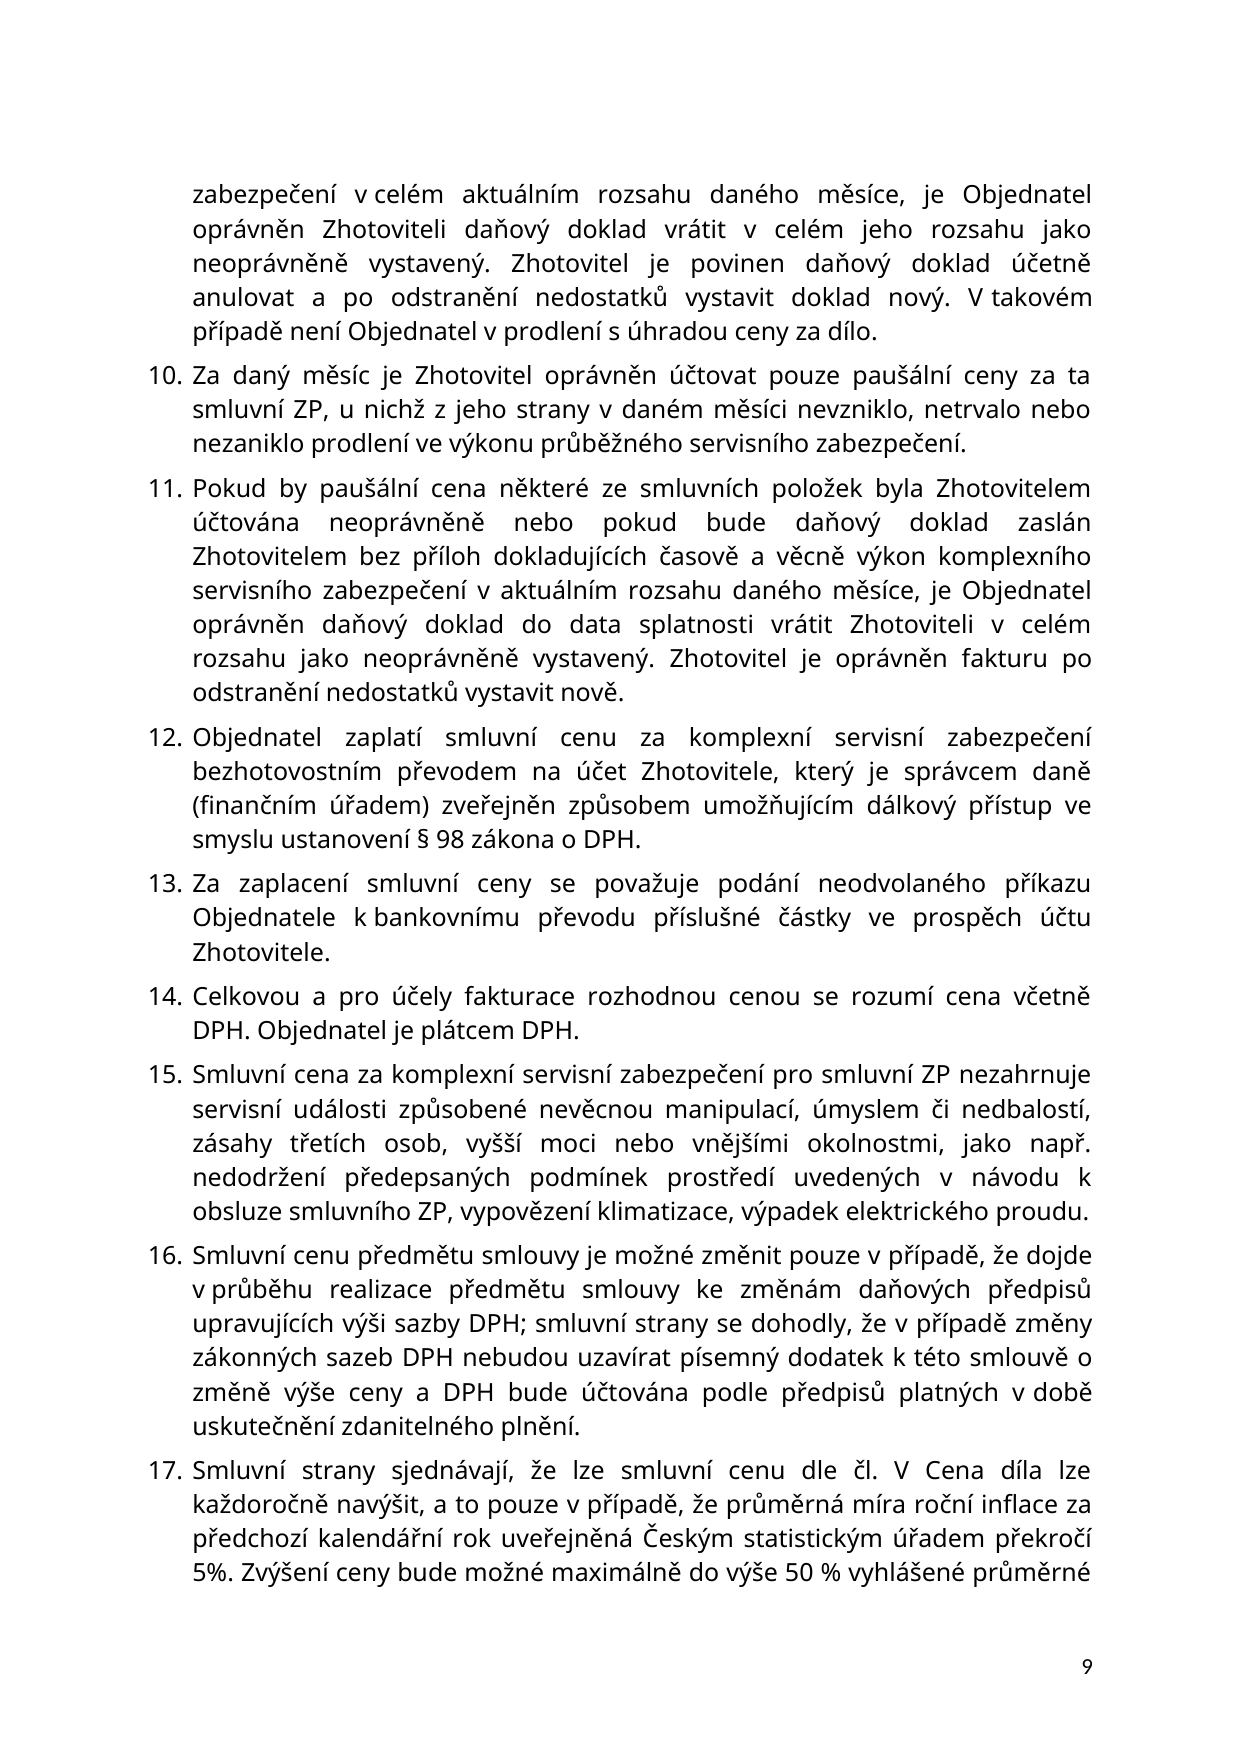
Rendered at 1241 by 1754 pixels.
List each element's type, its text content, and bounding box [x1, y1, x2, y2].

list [148, 177, 1092, 347]
list Pokud by paušální cena některé ze smluvních položek byla Zhotovitelem účtována neoprávněně nebo pokud bude daňový doklad zaslán Zhotovitelem bez příloh dokladujících časově a věcně výkon komplexního servisního zabezpečení v aktuálním rozsahu daného měsíce, je Objednatel oprávněn daňový doklad do data splatnosti vrátit Zhotoviteli v celém rozsahu jako neoprávněně vystavený. Zhotovitel je oprávněn fakturu po odstranění nedostatků vystavit nově. [148, 471, 1092, 709]
list Objednatel zaplatí smluvní cenu za komplexní servisní zabezpečení bezhotovostním převodem na účet Zhotovitele, který je správcem daně (finančním úřadem) zveřejněn způsobem umožňujícím dálkový přístup ve smyslu ustanovení § 98 zákona o DPH. [148, 719, 1092, 856]
list Celkovou a pro účely fakturace rozhodnou cenou se rozumí cena včetně DPH. Objednatel je plátcem DPH. [148, 979, 1092, 1047]
list Smluvní cenu předmětu smlouvy je možné změnit pouze v případě, že dojde v průběhu realizace předmětu smlouvy ke změnám daňových předpisů upravujících výši sazby DPH; smluvní strany se dohodly, že v případě změny zákonných sazeb DPH nebudou uzavírat písemný dodatek k této smlouvě o změně výše ceny a DPH bude účtována podle předpisů platných v době uskutečnění zdanitelného plnění. [148, 1238, 1092, 1442]
list Smluvní cena za komplexní servisní zabezpečení pro smluvní ZP nezahrnuje servisní události způsobené nevěcnou manipulací, úmyslem či nedbalostí, zásahy třetích osob, vyšší moci nebo vnějšími okolnostmi, jako např. nedodržení předepsaných podmínek prostředí uvedených v návodu k obsluze smluvního ZP, vypovězení klimatizace, výpadek elektrického proudu. [148, 1057, 1092, 1227]
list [148, 1453, 1092, 1589]
list Za zaplacení smluvní ceny se považuje podání neodvolaného příkazu Objednatele k bankovnímu převodu příslušné částky ve prospěch účtu Zhotovitele. [148, 866, 1092, 968]
list Za daný měsíc je Zhotovitel oprávněn účtovat pouze paušální ceny za ta smluvní ZP, u nichž z jeho strany v daném měsíci nevzniklo, netrvalo nebo nezaniklo prodlení ve výkonu průběžného servisního zabezpečení. [148, 358, 1092, 460]
